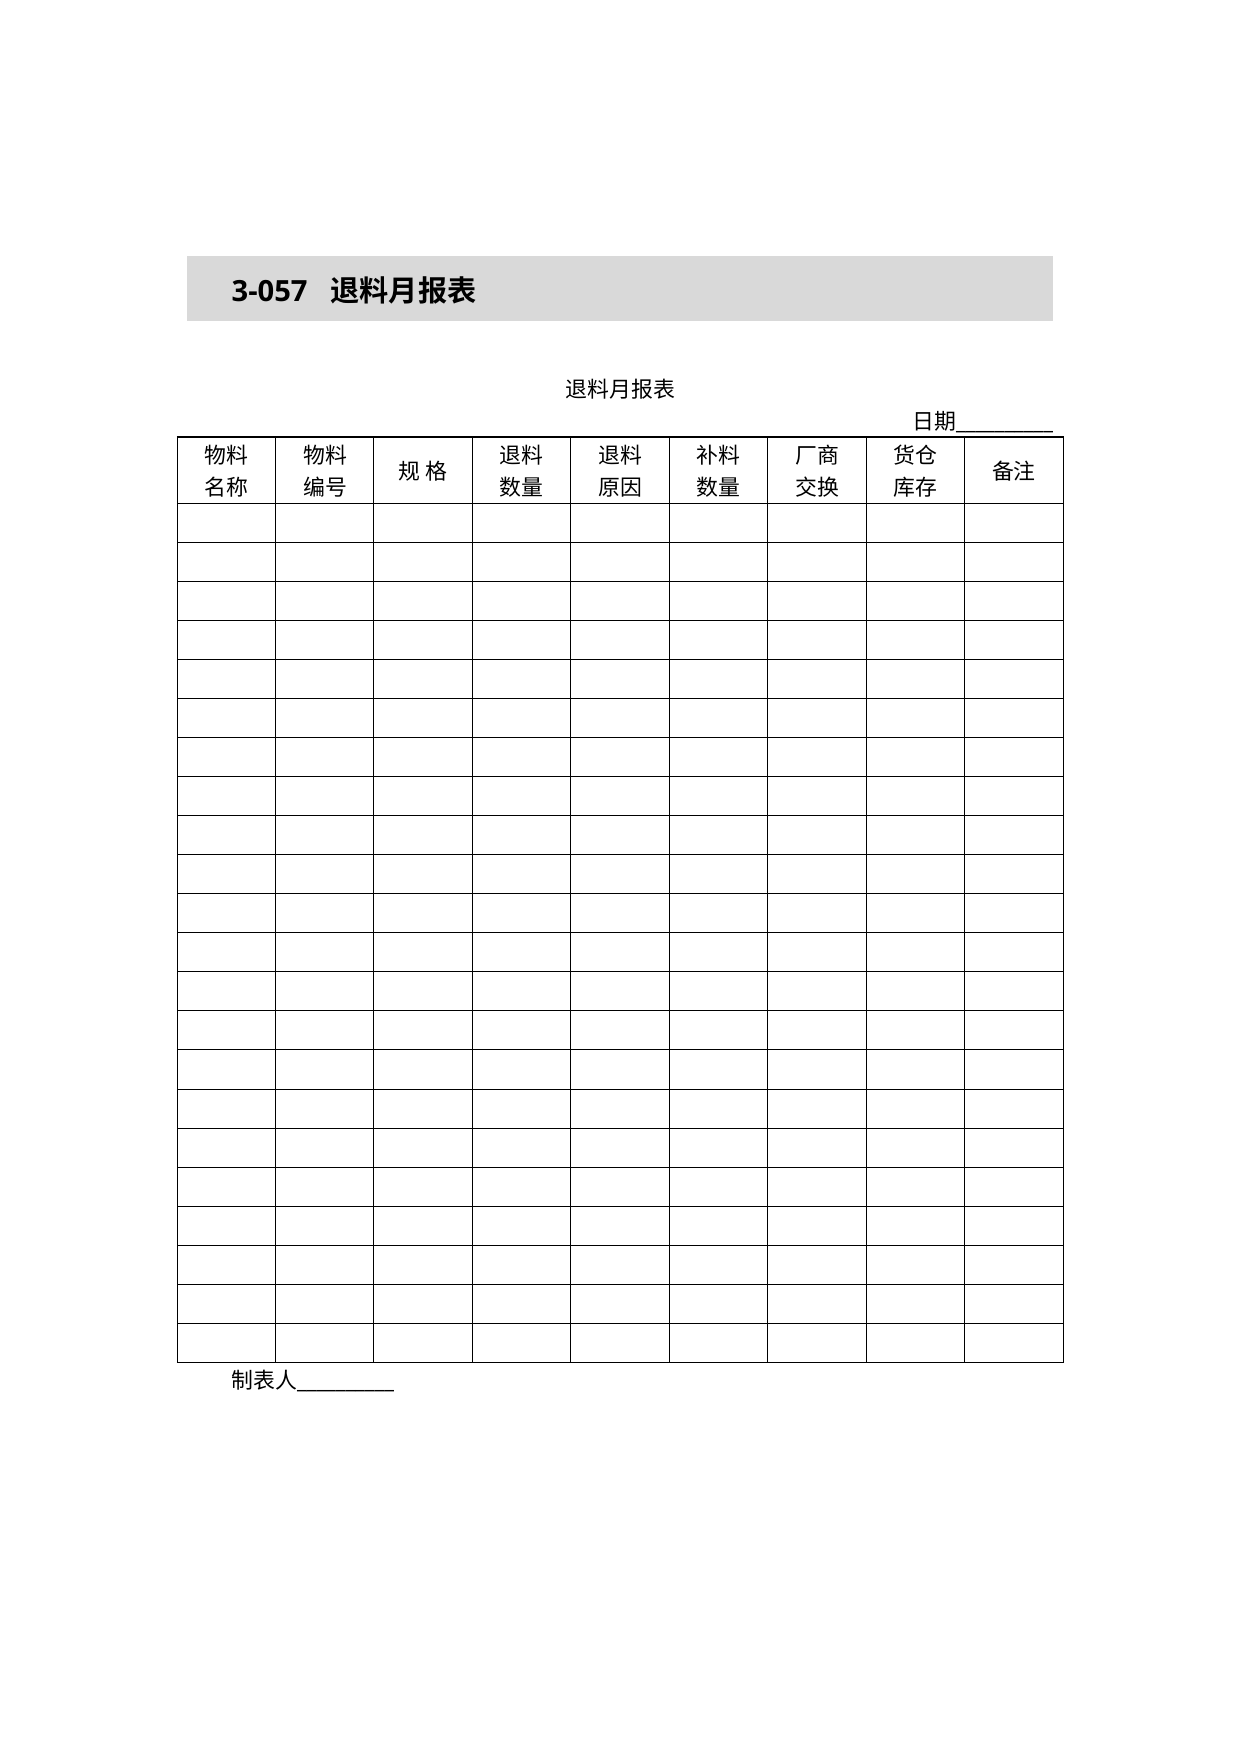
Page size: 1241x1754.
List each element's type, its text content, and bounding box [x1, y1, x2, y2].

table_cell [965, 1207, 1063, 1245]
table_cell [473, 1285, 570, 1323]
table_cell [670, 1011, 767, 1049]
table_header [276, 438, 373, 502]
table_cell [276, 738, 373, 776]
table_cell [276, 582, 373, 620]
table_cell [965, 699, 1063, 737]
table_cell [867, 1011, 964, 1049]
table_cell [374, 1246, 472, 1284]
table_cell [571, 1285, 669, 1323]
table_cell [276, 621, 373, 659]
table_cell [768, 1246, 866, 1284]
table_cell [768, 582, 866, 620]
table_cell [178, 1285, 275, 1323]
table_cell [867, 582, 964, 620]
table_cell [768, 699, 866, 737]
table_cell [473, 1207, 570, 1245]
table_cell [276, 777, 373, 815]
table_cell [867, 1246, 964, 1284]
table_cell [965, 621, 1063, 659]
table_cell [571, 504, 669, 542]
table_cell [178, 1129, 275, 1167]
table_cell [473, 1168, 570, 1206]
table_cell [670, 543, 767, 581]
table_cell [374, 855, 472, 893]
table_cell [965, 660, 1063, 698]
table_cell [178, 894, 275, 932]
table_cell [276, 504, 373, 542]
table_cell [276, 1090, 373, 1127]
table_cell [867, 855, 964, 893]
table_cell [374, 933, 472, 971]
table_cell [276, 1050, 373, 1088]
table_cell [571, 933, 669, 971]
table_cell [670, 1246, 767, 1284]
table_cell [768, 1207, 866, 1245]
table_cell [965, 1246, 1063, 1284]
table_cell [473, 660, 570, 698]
text 退料月报表 [187, 371, 1053, 404]
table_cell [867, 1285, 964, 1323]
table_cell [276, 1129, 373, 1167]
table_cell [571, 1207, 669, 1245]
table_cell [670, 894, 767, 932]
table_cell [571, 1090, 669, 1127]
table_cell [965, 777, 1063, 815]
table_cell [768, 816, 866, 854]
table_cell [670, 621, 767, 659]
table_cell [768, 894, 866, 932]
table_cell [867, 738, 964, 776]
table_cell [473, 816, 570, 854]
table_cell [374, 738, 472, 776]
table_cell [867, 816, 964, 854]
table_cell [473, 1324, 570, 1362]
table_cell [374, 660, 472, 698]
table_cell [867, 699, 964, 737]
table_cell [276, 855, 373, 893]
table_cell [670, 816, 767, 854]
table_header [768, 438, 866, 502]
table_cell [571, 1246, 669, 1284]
text 日期__________ [187, 404, 1053, 436]
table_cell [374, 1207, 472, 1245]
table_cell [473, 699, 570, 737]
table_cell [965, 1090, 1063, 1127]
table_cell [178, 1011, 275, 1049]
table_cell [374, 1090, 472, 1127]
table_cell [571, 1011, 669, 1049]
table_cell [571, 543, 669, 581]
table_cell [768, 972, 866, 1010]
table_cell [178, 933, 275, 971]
subtitle 3-057 退料月报表 [187, 256, 1053, 321]
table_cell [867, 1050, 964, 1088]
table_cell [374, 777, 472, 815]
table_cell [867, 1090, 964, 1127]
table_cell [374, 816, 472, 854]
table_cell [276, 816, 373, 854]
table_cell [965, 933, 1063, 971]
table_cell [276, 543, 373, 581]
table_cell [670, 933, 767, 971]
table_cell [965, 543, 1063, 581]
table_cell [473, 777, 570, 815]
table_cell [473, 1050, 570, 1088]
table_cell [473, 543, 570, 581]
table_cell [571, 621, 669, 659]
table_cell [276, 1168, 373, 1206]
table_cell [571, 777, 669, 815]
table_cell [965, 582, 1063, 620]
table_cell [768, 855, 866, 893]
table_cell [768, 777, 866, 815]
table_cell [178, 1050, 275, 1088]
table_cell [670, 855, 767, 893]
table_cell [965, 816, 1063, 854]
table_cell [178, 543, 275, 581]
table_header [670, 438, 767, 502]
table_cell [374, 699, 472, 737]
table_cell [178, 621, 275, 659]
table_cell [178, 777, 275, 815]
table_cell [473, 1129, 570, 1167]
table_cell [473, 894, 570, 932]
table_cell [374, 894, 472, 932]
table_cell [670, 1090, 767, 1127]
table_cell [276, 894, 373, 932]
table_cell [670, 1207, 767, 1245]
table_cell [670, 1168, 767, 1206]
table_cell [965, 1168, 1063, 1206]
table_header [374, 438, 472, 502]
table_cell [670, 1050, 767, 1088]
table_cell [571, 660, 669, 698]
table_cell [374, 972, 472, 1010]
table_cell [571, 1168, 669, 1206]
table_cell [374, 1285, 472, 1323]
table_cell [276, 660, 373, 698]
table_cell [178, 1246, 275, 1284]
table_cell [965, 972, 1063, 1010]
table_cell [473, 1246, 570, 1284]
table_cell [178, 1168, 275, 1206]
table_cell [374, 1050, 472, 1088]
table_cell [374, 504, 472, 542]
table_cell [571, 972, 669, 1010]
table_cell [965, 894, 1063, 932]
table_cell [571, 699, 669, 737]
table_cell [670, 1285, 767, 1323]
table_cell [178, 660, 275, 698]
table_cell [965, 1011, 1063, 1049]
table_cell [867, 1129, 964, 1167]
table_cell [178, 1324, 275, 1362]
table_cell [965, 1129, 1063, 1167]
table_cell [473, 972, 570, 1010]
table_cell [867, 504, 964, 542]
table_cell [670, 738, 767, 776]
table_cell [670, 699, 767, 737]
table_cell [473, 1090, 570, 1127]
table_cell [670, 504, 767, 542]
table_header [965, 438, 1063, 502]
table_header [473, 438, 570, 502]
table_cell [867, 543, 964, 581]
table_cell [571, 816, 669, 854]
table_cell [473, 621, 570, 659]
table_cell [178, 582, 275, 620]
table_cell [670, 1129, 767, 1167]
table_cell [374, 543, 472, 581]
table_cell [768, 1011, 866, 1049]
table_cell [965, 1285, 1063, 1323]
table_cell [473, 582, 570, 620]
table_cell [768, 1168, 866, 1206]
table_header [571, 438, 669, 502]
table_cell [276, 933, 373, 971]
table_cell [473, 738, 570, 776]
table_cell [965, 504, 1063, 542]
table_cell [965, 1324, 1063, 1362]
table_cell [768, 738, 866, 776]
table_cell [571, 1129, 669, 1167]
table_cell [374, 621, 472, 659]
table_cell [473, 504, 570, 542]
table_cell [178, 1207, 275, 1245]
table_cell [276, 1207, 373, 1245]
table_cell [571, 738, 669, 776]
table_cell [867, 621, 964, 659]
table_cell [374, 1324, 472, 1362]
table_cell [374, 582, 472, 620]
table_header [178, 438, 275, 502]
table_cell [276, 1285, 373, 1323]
text 制表人__________ [187, 1363, 1053, 1395]
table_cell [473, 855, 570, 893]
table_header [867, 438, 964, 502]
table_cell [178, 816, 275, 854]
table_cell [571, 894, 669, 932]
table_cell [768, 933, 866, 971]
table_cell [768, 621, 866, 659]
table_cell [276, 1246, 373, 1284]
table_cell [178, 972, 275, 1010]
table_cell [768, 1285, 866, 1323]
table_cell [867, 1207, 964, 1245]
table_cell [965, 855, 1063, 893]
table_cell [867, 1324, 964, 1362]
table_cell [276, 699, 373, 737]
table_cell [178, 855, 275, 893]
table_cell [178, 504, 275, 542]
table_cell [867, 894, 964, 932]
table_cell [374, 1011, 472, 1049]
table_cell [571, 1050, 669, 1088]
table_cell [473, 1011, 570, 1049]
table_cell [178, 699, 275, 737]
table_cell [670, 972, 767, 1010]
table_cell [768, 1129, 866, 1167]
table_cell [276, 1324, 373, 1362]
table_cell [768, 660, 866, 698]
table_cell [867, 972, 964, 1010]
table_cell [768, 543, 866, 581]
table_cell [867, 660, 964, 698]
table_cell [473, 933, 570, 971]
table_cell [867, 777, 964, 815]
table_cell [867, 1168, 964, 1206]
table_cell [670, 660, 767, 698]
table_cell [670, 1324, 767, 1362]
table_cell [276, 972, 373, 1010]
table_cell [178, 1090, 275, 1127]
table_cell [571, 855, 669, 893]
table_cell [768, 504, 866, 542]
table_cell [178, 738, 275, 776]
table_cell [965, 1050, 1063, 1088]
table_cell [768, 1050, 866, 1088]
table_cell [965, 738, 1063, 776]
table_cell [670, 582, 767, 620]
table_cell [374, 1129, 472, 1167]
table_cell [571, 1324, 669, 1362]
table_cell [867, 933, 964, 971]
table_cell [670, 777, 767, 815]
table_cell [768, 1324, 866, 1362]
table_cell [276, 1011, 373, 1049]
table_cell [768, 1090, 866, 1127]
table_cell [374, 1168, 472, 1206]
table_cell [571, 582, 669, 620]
